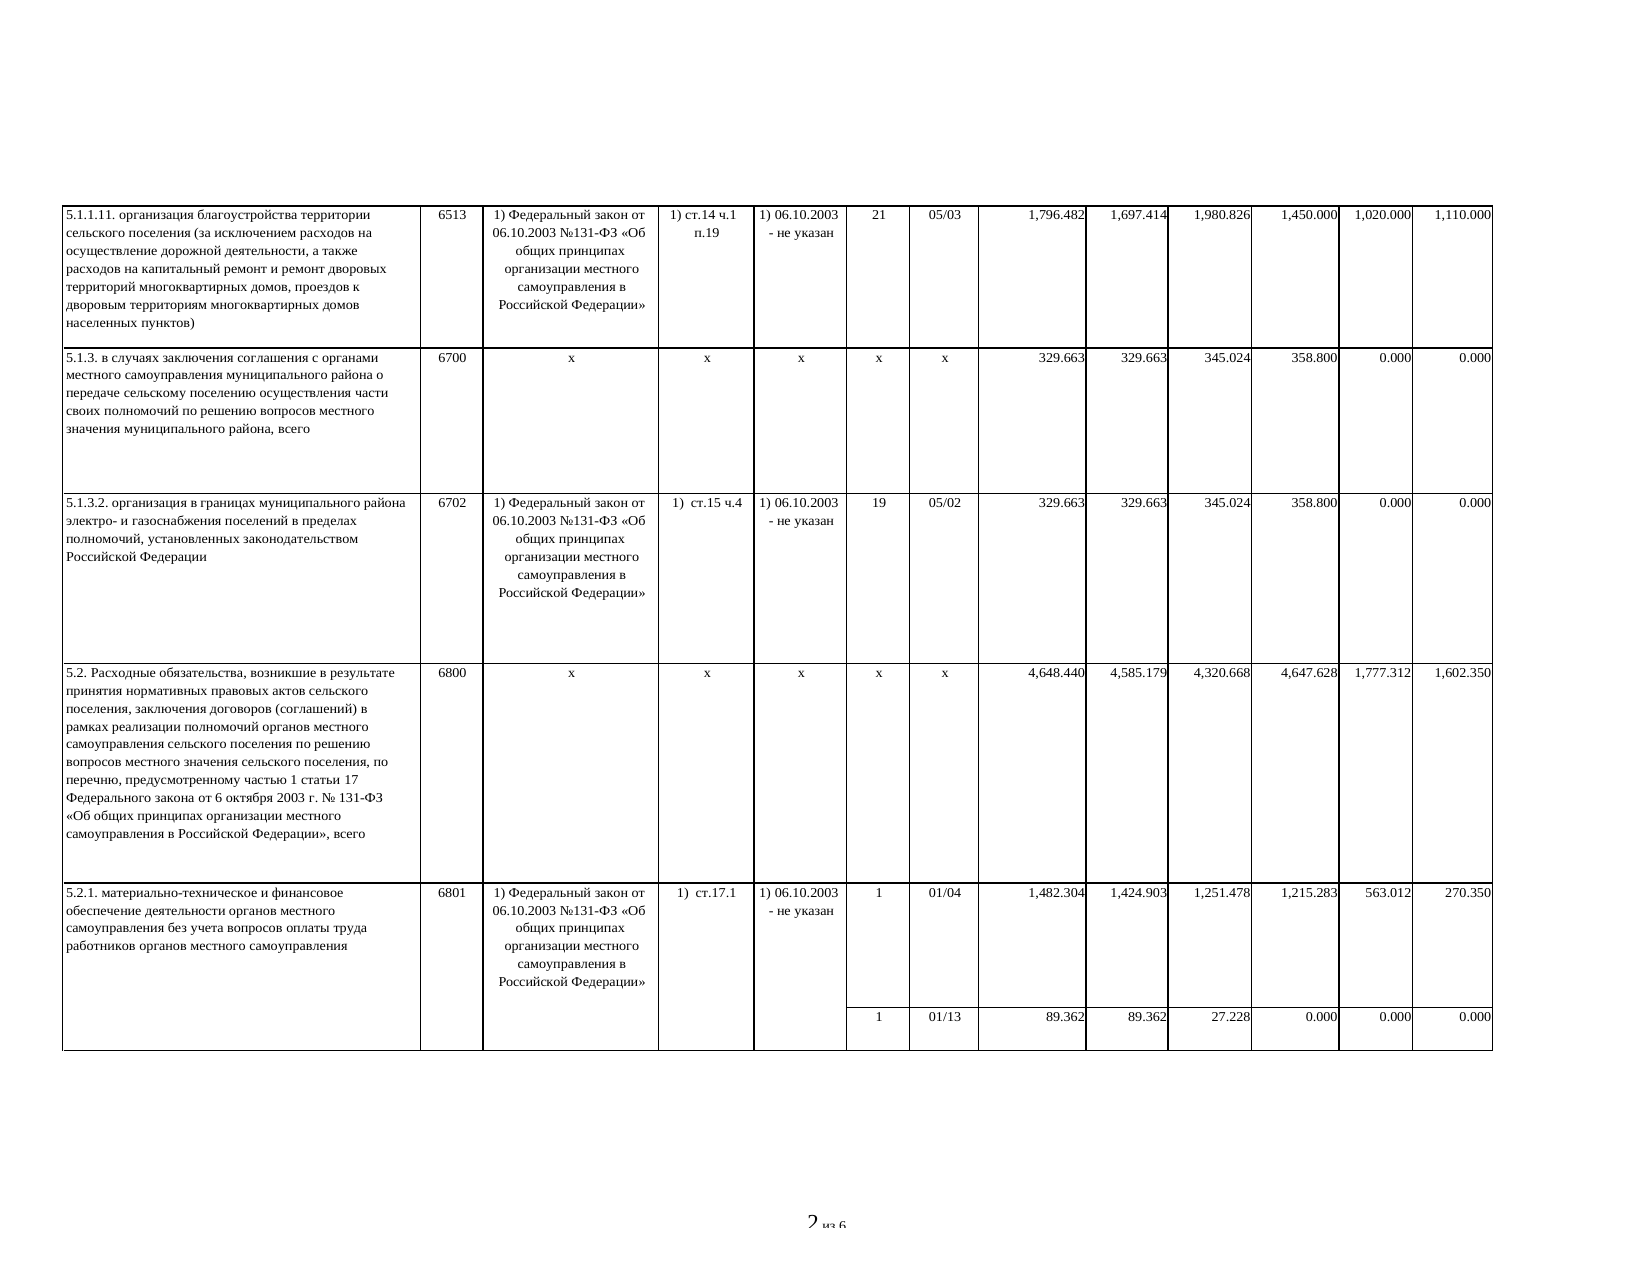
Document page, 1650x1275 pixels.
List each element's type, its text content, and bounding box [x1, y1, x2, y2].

table_cell 01/13 [910, 1008, 978, 1049]
table_cell 27.228 [1169, 1008, 1251, 1049]
table_cell 6702 [421, 494, 482, 663]
table_cell x [484, 664, 658, 882]
table_cell 5.2. Расходные обязательства, возникшие в результате принятия нормативных правовых актов сельского поселения, заключения договоров (соглашений) в рамках реализации полномочий органов местного самоуправления сельского поселения по решению вопросов местного значения сельского поселения, по перечню, предусмотренному частью 1 статьи 17 Федерального закона от 6 октября 2003 г. № 131-ФЗ «Об общих принципах организации местного самоуправления в Российской Федерации», всего [63, 664, 420, 882]
table_cell 1) 06.10.2003 - не указан [755, 494, 846, 663]
table_cell x [910, 664, 978, 882]
table_header 21 [847, 207, 909, 347]
table_cell 358.800 [1252, 494, 1338, 663]
table_cell 01/04 [910, 884, 978, 1007]
table_cell 1) 06.10.2003 - не указан [755, 884, 846, 1049]
table_header 5.1.1.11. организация благоустройства территории сельского поселения (за исключением расходов на осуществление дорожной деятельности, а также расходов на капитальный ремонт и ремонт дворовых территорий многоквартирных домов, проездов к дворовым территориям многоквартирных домов населенных пунктов) [63, 207, 420, 347]
table_cell 1,602.350 [1413, 664, 1492, 882]
table_cell 6801 [421, 884, 482, 1049]
table_cell 5.1.3. в случаях заключения соглашения с органами местного самоуправления муниципального района о передаче сельскому поселению осуществления части своих полномочий по решению вопросов местного значения муниципального района, всего [63, 348, 420, 493]
table_cell 270.350 [1413, 884, 1492, 1007]
table_cell 0.000 [1340, 1008, 1412, 1049]
table_header 1,796.482 [979, 207, 1085, 347]
table_header 6513 [421, 207, 482, 347]
table_cell x [847, 349, 909, 493]
table_cell 5.1.3.2. организация в границах муниципального района электро- и газоснабжения поселений в пределах полномочий, установленных законодательством Российской Федерации [63, 494, 420, 663]
table_cell 4,320.668 [1169, 664, 1251, 882]
table_cell x [910, 349, 978, 493]
table_cell 89.362 [1087, 1008, 1167, 1049]
table_cell 1) ст.15 ч.4 [659, 494, 753, 663]
table_cell 563.012 [1340, 884, 1412, 1007]
table_header 1,110.000 [1413, 207, 1492, 347]
table_cell 345.024 [1169, 494, 1251, 663]
table_cell 329.663 [1087, 494, 1167, 663]
table_cell 6700 [421, 349, 482, 493]
table_header 1) 06.10.2003 - не указан [755, 207, 846, 347]
table_cell 345.024 [1169, 349, 1251, 493]
table_cell 1 [847, 1008, 909, 1049]
table_cell 5.2.1. материально-техническое и финансовое обеспечение деятельности органов местного самоуправления без учета вопросов оплаты труда работников органов местного самоуправления [63, 883, 420, 1049]
table_header 1) Федеральный закон от 06.10.2003 №131-ФЗ «Об общих принципах организации местного самоуправления в Российской Федерации» [484, 207, 658, 347]
table_cell 19 [847, 494, 909, 663]
table_cell 0.000 [1413, 494, 1492, 663]
table_cell 0.000 [1340, 349, 1412, 493]
table_cell 1 [847, 884, 909, 1007]
table_cell 4,647.628 [1252, 664, 1338, 882]
table_cell 329.663 [1087, 349, 1167, 493]
table_cell 1) ст.17.1 [659, 884, 753, 1049]
table_cell 358.800 [1252, 349, 1338, 493]
table_cell 1,424.903 [1087, 884, 1167, 1007]
table_cell 1,251.478 [1169, 884, 1251, 1007]
table_cell x [755, 349, 846, 493]
table_cell x [847, 664, 909, 882]
table_header 1,980.826 [1169, 207, 1251, 347]
table_cell 6800 [421, 664, 482, 882]
table_header 1) ст.14 ч.1 п.19 [659, 207, 753, 347]
table_cell 05/02 [910, 494, 978, 663]
table_cell 4,585.179 [1087, 664, 1167, 882]
table_cell 0.000 [1413, 1008, 1492, 1049]
table_cell x [659, 349, 753, 493]
table_cell 89.362 [979, 1008, 1085, 1049]
table_cell 0.000 [1252, 1008, 1338, 1049]
table_header 1,450.000 [1252, 207, 1338, 347]
table_cell 1) Федеральный закон от 06.10.2003 №131-ФЗ «Об общих принципах организации местного самоуправления в Российской Федерации» [484, 494, 658, 663]
table_cell x [659, 664, 753, 882]
table_cell 0.000 [1340, 494, 1412, 663]
table_cell 4,648.440 [979, 664, 1085, 882]
table_cell 1,482.304 [979, 884, 1085, 1007]
table_header 05/03 [910, 207, 978, 347]
table_cell x [484, 349, 658, 493]
table_cell 329.663 [979, 349, 1085, 493]
table_header 1,697.414 [1087, 207, 1167, 347]
table_header 1,020.000 [1340, 207, 1412, 347]
table_cell x [755, 664, 846, 882]
table_cell 1,215.283 [1252, 884, 1338, 1007]
table_cell 329.663 [979, 494, 1085, 663]
table_cell 0.000 [1413, 349, 1492, 493]
table_cell 1,777.312 [1340, 664, 1412, 882]
table_cell 1) Федеральный закон от 06.10.2003 №131-ФЗ «Об общих принципах организации местного самоуправления в Российской Федерации» [484, 884, 658, 1049]
